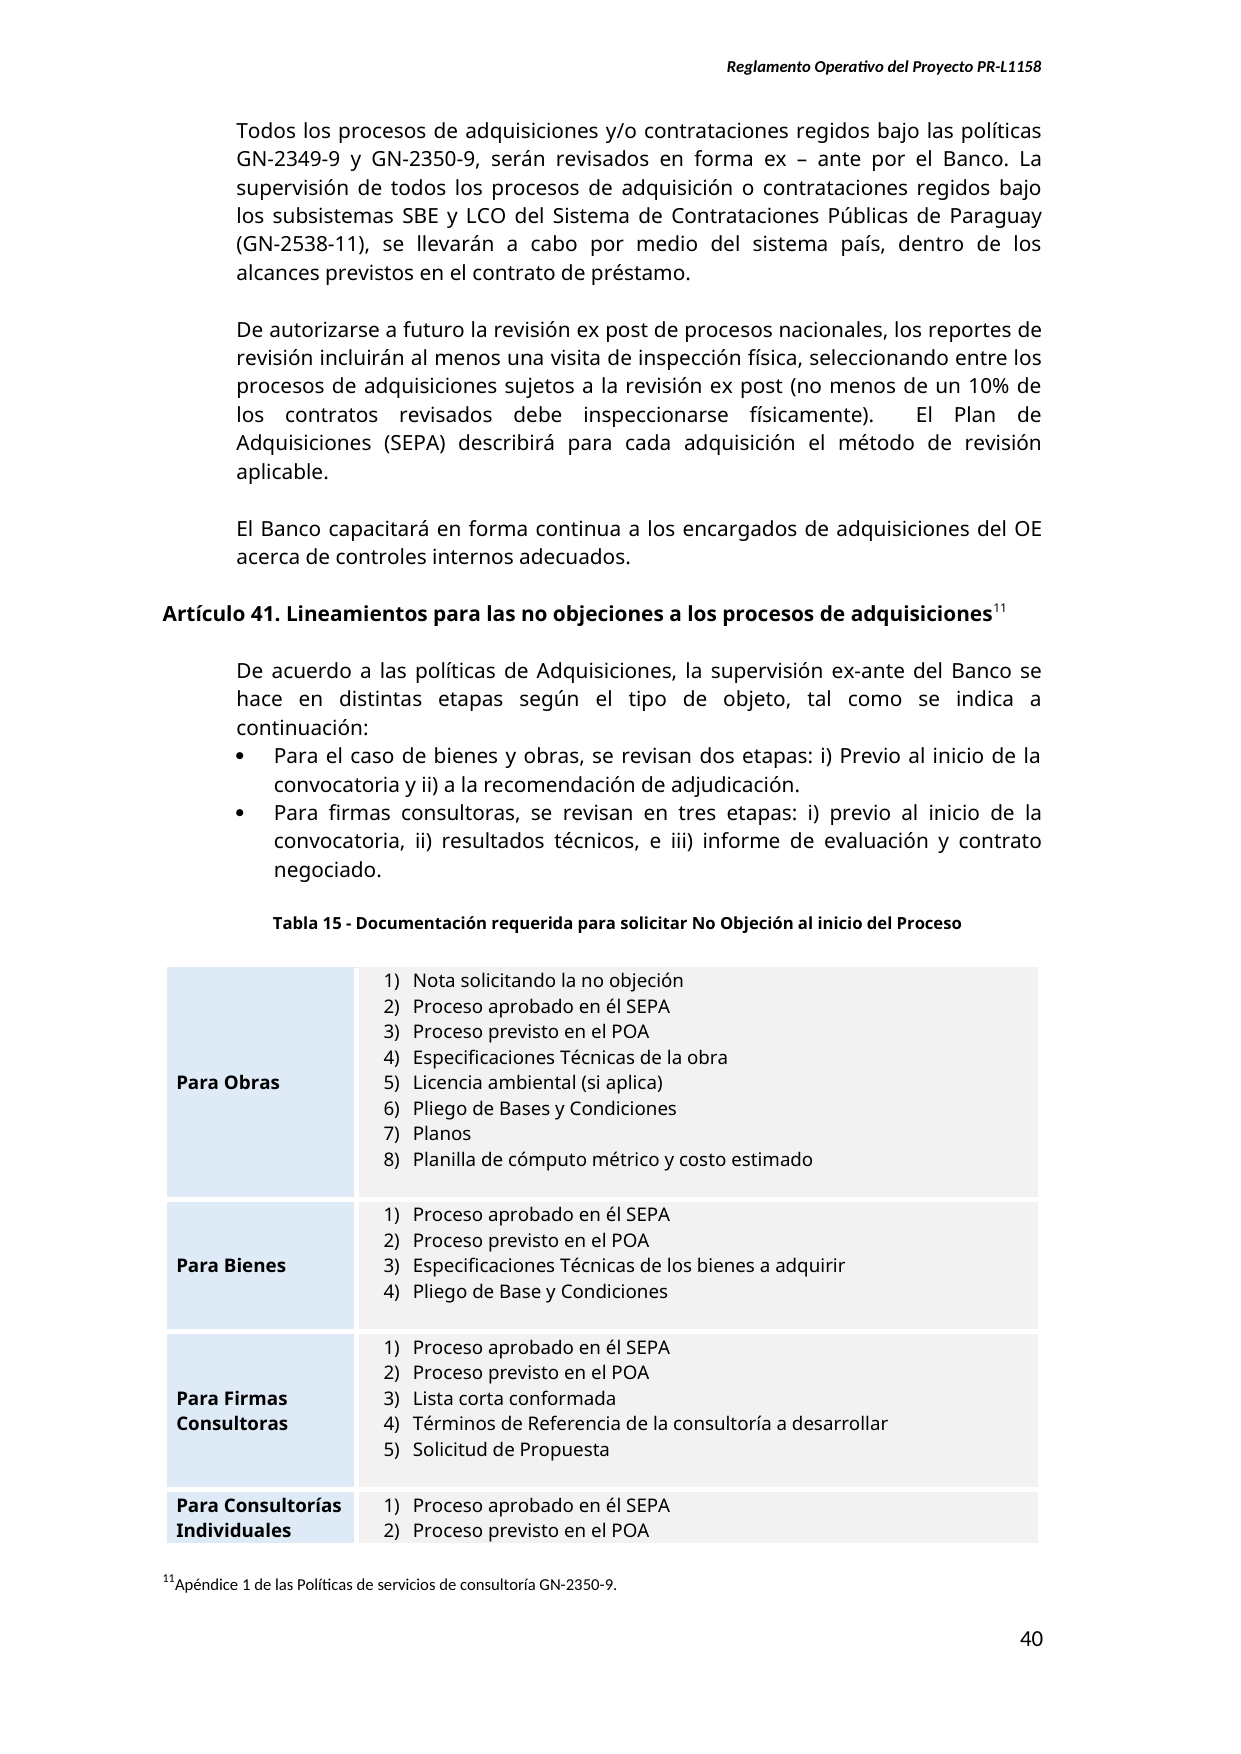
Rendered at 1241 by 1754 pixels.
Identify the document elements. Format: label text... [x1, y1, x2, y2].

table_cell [167, 1492, 354, 1543]
text Tabla 15 - Documentación requerida para solicitar No Objeción al inicio del Proceso [192, 912, 1043, 935]
text Artículo 41. Lineamientos para las no objeciones a los procesos de adquisiciones [162, 599, 1043, 628]
table_cell Para Firmas Consultoras [167, 1334, 354, 1487]
text De autorizarse a futuro la revisión ex post de procesos nacionales, los reportes de revisión incluirán al menos una visita de inspección física, seleccionando entre los procesos de adquisiciones sujetos a la revisión ex post (no menos de un 10% de los contratos revisados debe inspeccionarse físicamente). El Plan de Adquisiciones (SEPA) describirá para cada adquisición el método de revisión aplicable. [236, 315, 1043, 485]
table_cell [359, 1492, 1038, 1543]
table_cell Para Bienes [167, 1202, 354, 1329]
table_cell Proceso aprobado en él SEPA Proceso previsto en el POA Lista corta conformada Términos de Referencia de la consultoría a desarrollar Solicitud de Propuesta [359, 1334, 1038, 1487]
text El Banco capacitará en forma continua a los encargados de adquisiciones del OE acerca de controles internos adecuados. [236, 514, 1043, 571]
list Para firmas consultoras, se revisan en tres etapas: i) previo al inicio de la convocatoria, ii) resultados técnicos, e iii) informe de evaluación y contrato negociado. [236, 798, 1043, 883]
table_header Nota solicitando la no objeción Proceso aprobado en él SEPA Proceso previsto en el POA Especificaciones Técnicas de la obra Licencia ambiental (si aplica) Pliego de Bases y Condiciones Planos Planilla de cómputo métrico y costo estimado [359, 967, 1038, 1197]
text Todos los procesos de adquisiciones y/o contrataciones regidos bajo las políticas GN-2349-9 y GN-2350-9, serán revisados en forma ex – ante por el Banco. La supervisión de todos los procesos de adquisición o contrataciones regidos bajo los subsistemas SBE y LCO del Sistema de Contrataciones Públicas de Paraguay (GN-2538-11), se llevarán a cabo por medio del sistema país, dentro de los alcances previstos en el contrato de préstamo. [236, 116, 1043, 286]
table_header Para Obras [167, 967, 357, 1197]
text De acuerdo a las políticas de Adquisiciones, la supervisión ex-ante del Banco se hace en distintas etapas según el tipo de objeto, tal como se indica a continuación: [236, 656, 1043, 741]
table_cell Proceso aprobado en él SEPA Proceso previsto en el POA Especificaciones Técnicas de los bienes a adquirir Pliego de Base y Condiciones [359, 1202, 1038, 1329]
list Para el caso de bienes y obras, se revisan dos etapas: i) Previo al inicio de la convocatoria y ii) a la recomendación de adjudicación. [236, 741, 1043, 798]
